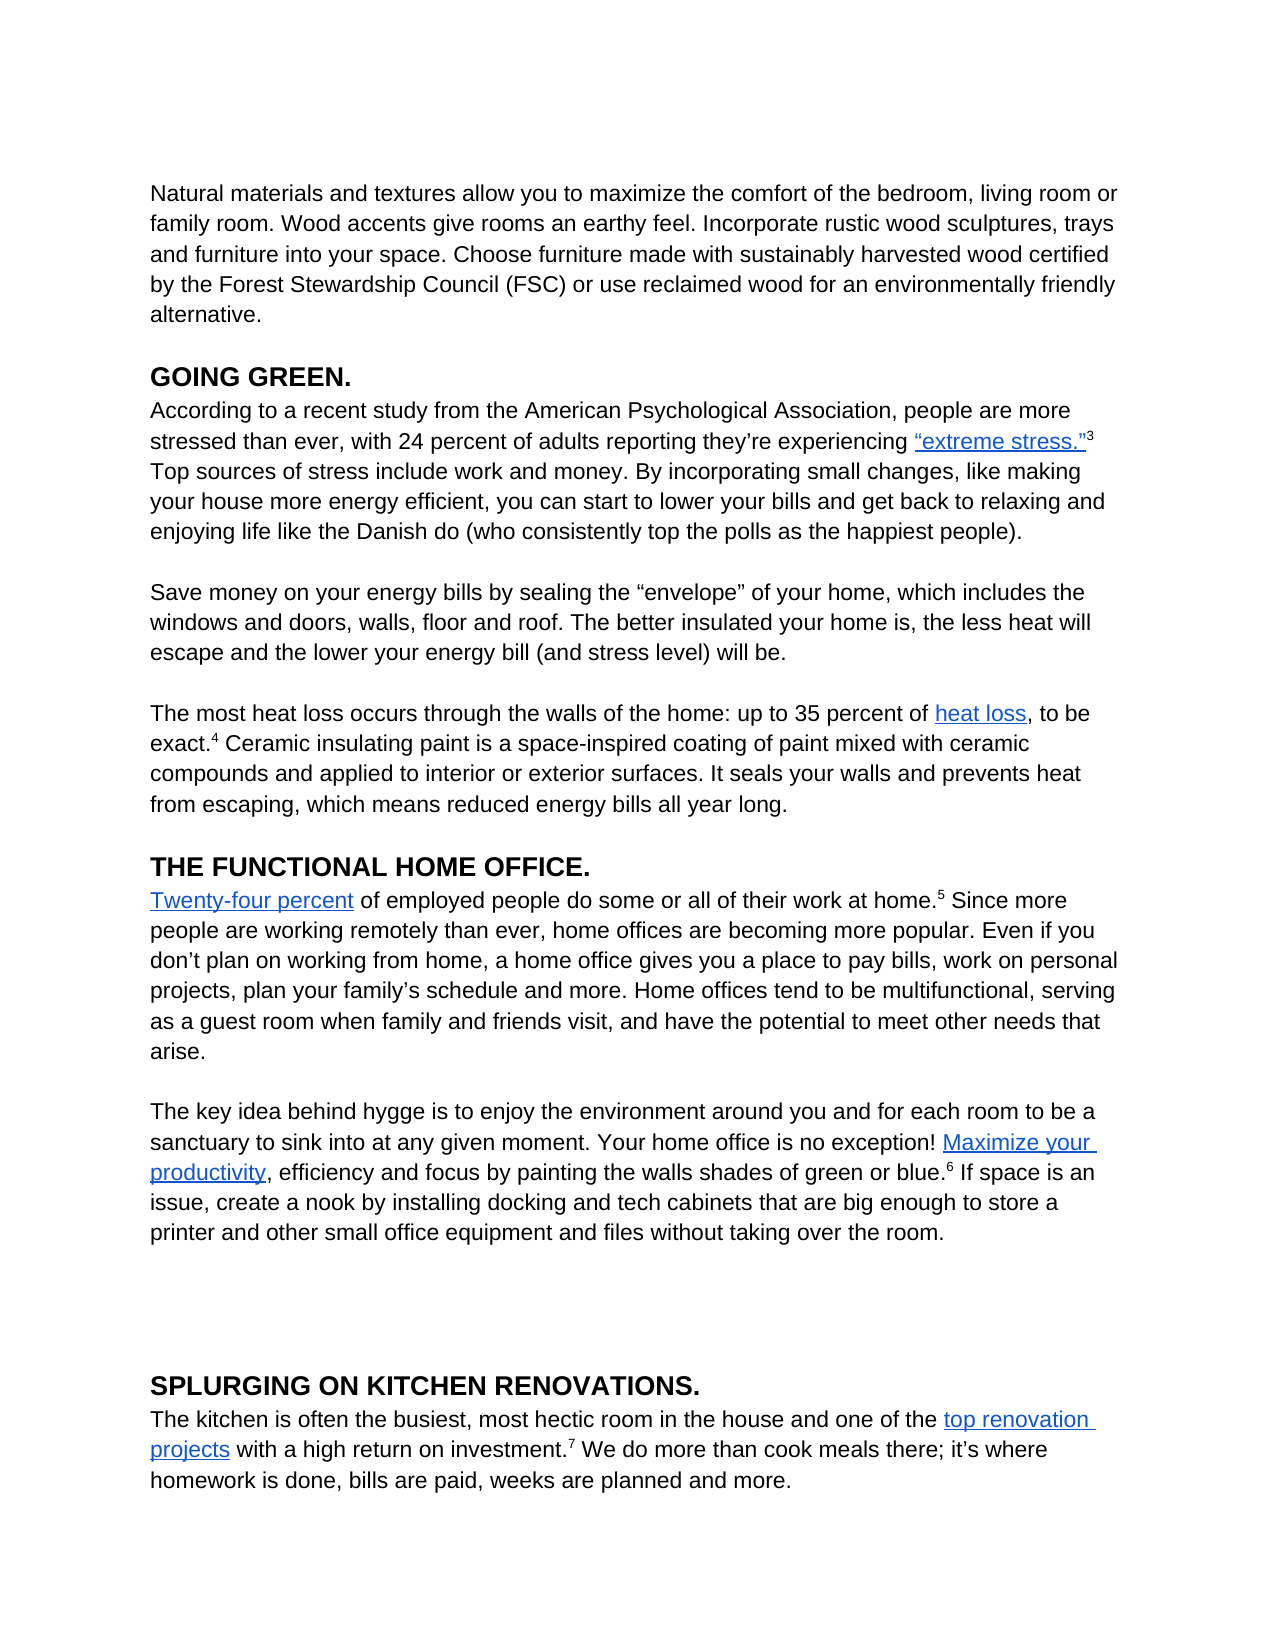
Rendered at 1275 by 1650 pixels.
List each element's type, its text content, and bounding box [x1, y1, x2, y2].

text According to a recent study from the American Psychological Association, people are more stressed than ever, with 24 percent of adults reporting they’re experiencing “extreme stress.”3 [150, 397, 1125, 454]
text THE FUNCTIONAL HOME OFFICE. [150, 851, 1125, 882]
text SPLURGING ON KITCHEN RENOVATIONS. [150, 1370, 1125, 1401]
text Natural materials and textures allow you to maximize the comfort of the bedroom, living room or family room. Wood accents give rooms an earthy feel. Incorporate rustic wood sculptures, trays and furniture into your space. Choose furniture made with sustainably harvested wood certified by the Forest Stewardship Council (FSC) or use reclaimed wood for an environmentally friendly alternative. [150, 180, 1125, 327]
text The kitchen is often the busiest, most hectic room in the house and one of the top renovation projects with a high return on investment.7 We do more than cook meals there; it’s where homework is done, bills are paid, weeks are planned and more. [150, 1406, 1125, 1493]
text The key idea behind hygge is to enjoy the environment around you and for each room to be a sanctuary to sink into at any given moment. Your home office is no exception! Maximize your productivity, efficiency and focus by painting the walls shades of green or blue.6 If space is an issue, create a nook by installing docking and tech cabinets that are big enough to store a printer and other small office equipment and files without taking over the room. [150, 1098, 1125, 1246]
text GOING GREEN. [150, 361, 1125, 393]
text Twenty-four percent of employed people do some or all of their work at home.5 Since more people are working remotely than ever, home offices are becoming more popular. Even if you don’t plan on working from home, a home office gives you a place to pay bills, work on personal projects, plan your family’s schedule and more. Home offices tend to be multifunctional, serving as a guest room when family and friends visit, and have the potential to meet other needs that arise. [150, 887, 1125, 1064]
text Save money on your energy bills by sealing the “envelope” of your home, which includes the windows and doors, walls, floor and roof. The better insulated your home is, the less heat will escape and the lower your energy bill (and stress level) will be. [150, 579, 1125, 665]
text Top sources of stress include work and money. By incorporating small changes, like making your house more energy efficient, you can start to lower your bills and get back to relaxing and enjoying life like the Danish do (who consistently top the polls as the happiest people). [150, 458, 1125, 544]
text The most heat loss occurs through the walls of the home: up to 35 percent of heat loss, to be exact.4 Ceramic insulating paint is a space-inspired coating of paint mixed with ceramic compounds and applied to interior or exterior surfaces. It seals your walls and prevents heat from escaping, which means reduced energy bills all year long. [150, 700, 1125, 817]
